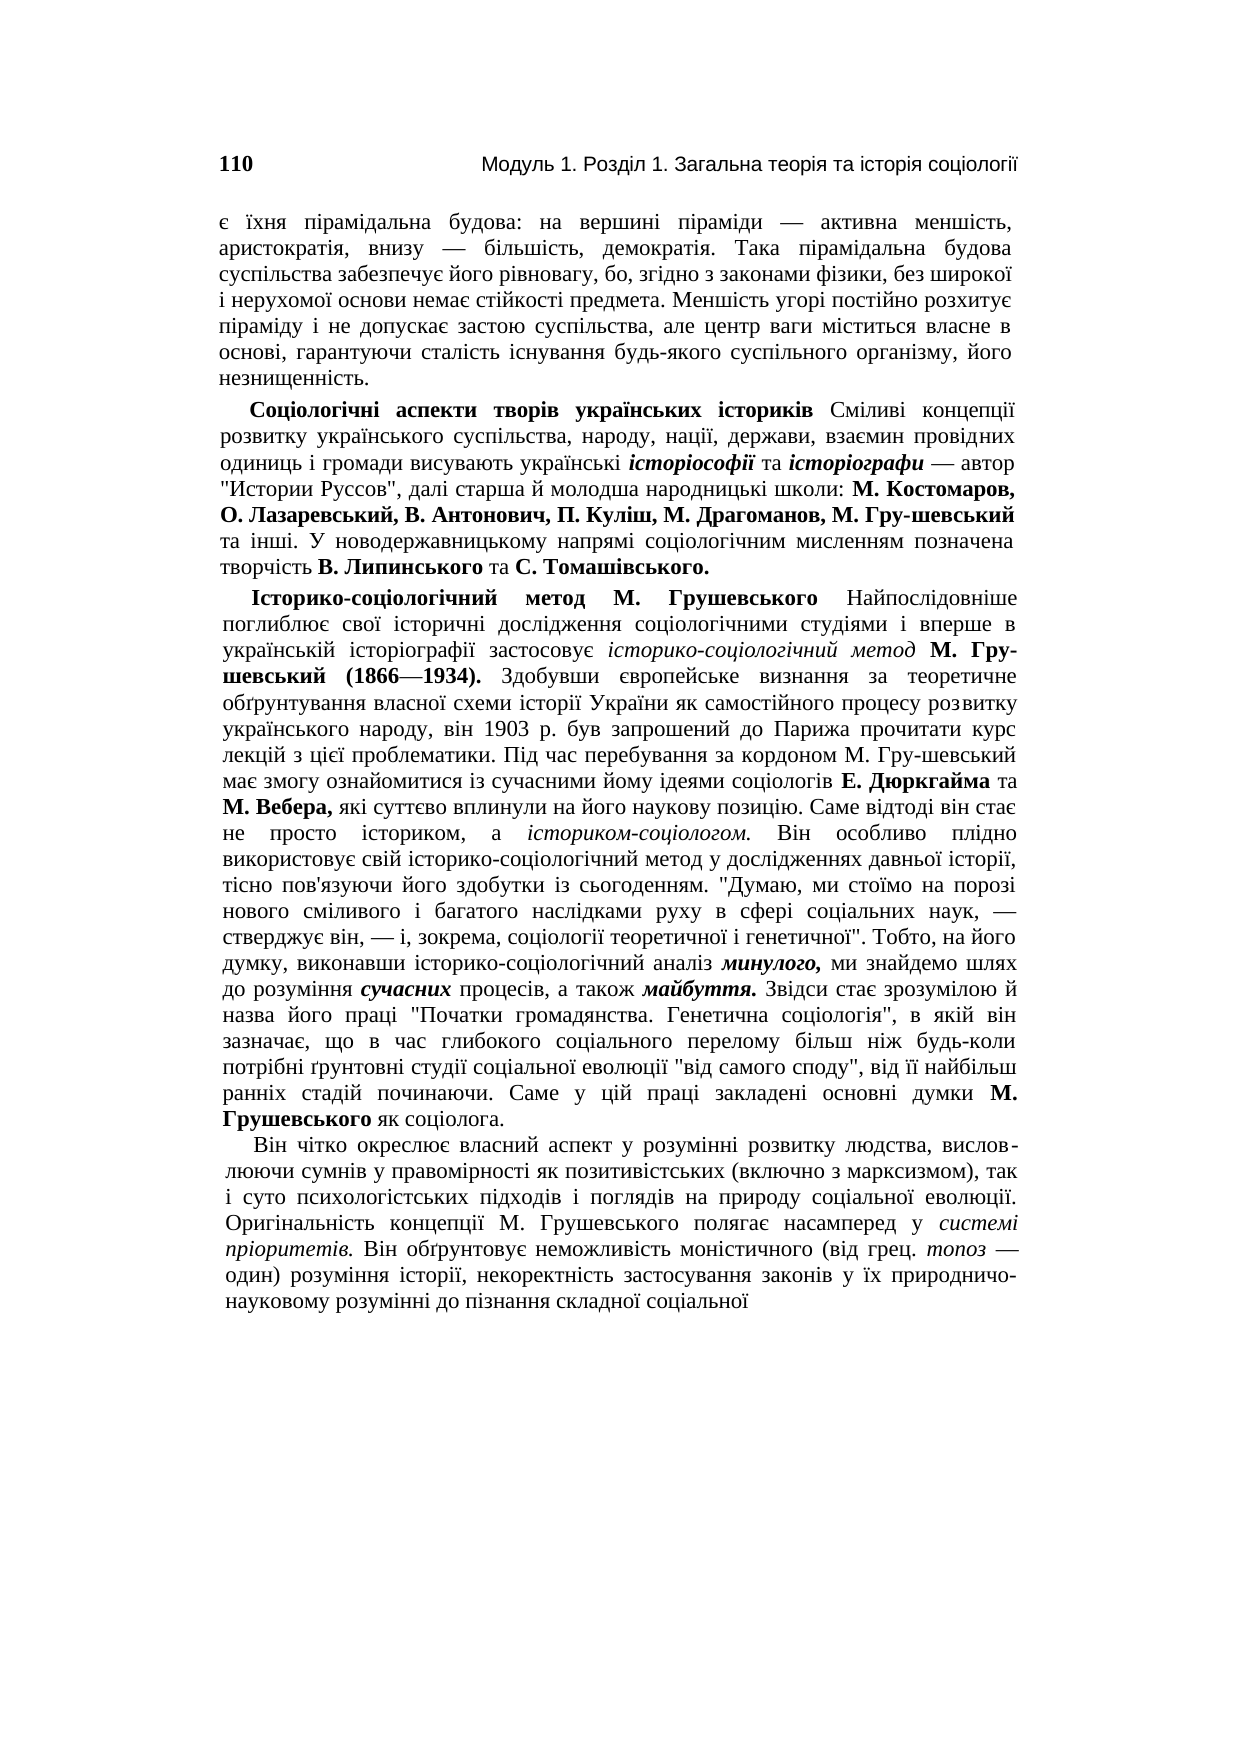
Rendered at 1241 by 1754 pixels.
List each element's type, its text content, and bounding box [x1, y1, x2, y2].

text Історико-соціологічний метод М. Грушевського Найпослідовніше поглиблює свої історичні дослідження соціологічними студіями і вперше в українській історіографії застосовує історико-соціологічний метод М. Гру-шевський (1866—1934). Здобувши європейське визнання за теоретичне обґрунтування власної схеми історії України як самостійного процесу розвитку українського народу, він 1903 р. був запрошений до Парижа прочитати курс лекцій з цієї проблематики. Під час перебування за кордоном М. Гру-шевський має змогу ознайомитися із сучасними йому ідеями соціологів Е. Дюркгайма та М. Вебера, які суттєво вплинули на його наукову позицію. Саме відтоді він стає не просто істориком, а істориком-соціологом. Він особливо плідно використовує свій історико-соціологічний метод у дослідженнях давньої історії, тісно пов'язуючи його здобутки із сьогоденням. "Думаю, ми стоїмо на порозі нового сміливого і багатого наслідками руху в сфері соціальних наук, — стверджує він, — і, зокрема, соціології теоретичної і генетичної". Тобто, на його думку, виконавши історико-соціологічний аналіз минулого, ми знайдемо шлях до розуміння сучасних процесів, а також майбуття. Звідси стає зрозумілою й назва його праці "Початки громадянства. Генетична соціологія", в якій він зазначає, що в час глибокого соціального перелому більш ніж будь-коли потрібні ґрунтовні студії соціальної еволюції "від самого споду", від її найбільш ранніх стадій починаючи. Саме у цій праці закладені основні думки М. Грушевського як соціолога. [222, 585, 1017, 1132]
text є їхня пірамідальна будова: на вершині піраміди — активна меншість, аристократія, внизу — більшість, демократія. Така пірамідальна будова суспільства забезпечує його рівновагу, бо, згідно з законами фізики, без широкої і нерухомої основи немає стійкості предмета. Меншість угорі постійно розхитує піраміду і не допускає застою суспільства, але центр ваги міститься власне в основі, гарантуючи сталість існування будь-якого суспільного організму, його незнищенність. [219, 208, 1013, 391]
text 110 [219, 150, 293, 176]
text Він чітко окреслює власний аспект у розумінні розвитку людства, висловлюючи сумнів у правомірності як позитивістських (включно з марксизмом), так і суто психологістських підходів і поглядів на природу соціальної еволюції. Оригінальність концепції М. Грушевського полягає насамперед у системі пріоритетів. Він обґрунтовує неможливість моністичного (від грец. топоз — один) розуміння історії, некоректність застосування законів у їх природничо-науковому розумінні до пізнання складної соціальної [225, 1132, 1018, 1314]
text Модуль 1. Розділ 1. Загальна теорія та історія соціології [481, 151, 1018, 175]
text Соціологічні аспекти творів українських істориків Сміливі концепції розвитку українського суспільства, народу, нації, держави, взаємин провідних одиниць і громади висувають українські історіософії та історіографи — автор "Истории Руссов", далі старша й молодша народницькі школи: М. Костомаров, О. Лазаревський, В. Антонович, П. Куліш, М. Драгоманов, М. Гру-шевський та інші. У новодержавницькому напрямі соціологічним мисленням позначена творчість В. Липинського та С. Томашівського. [220, 397, 1015, 579]
